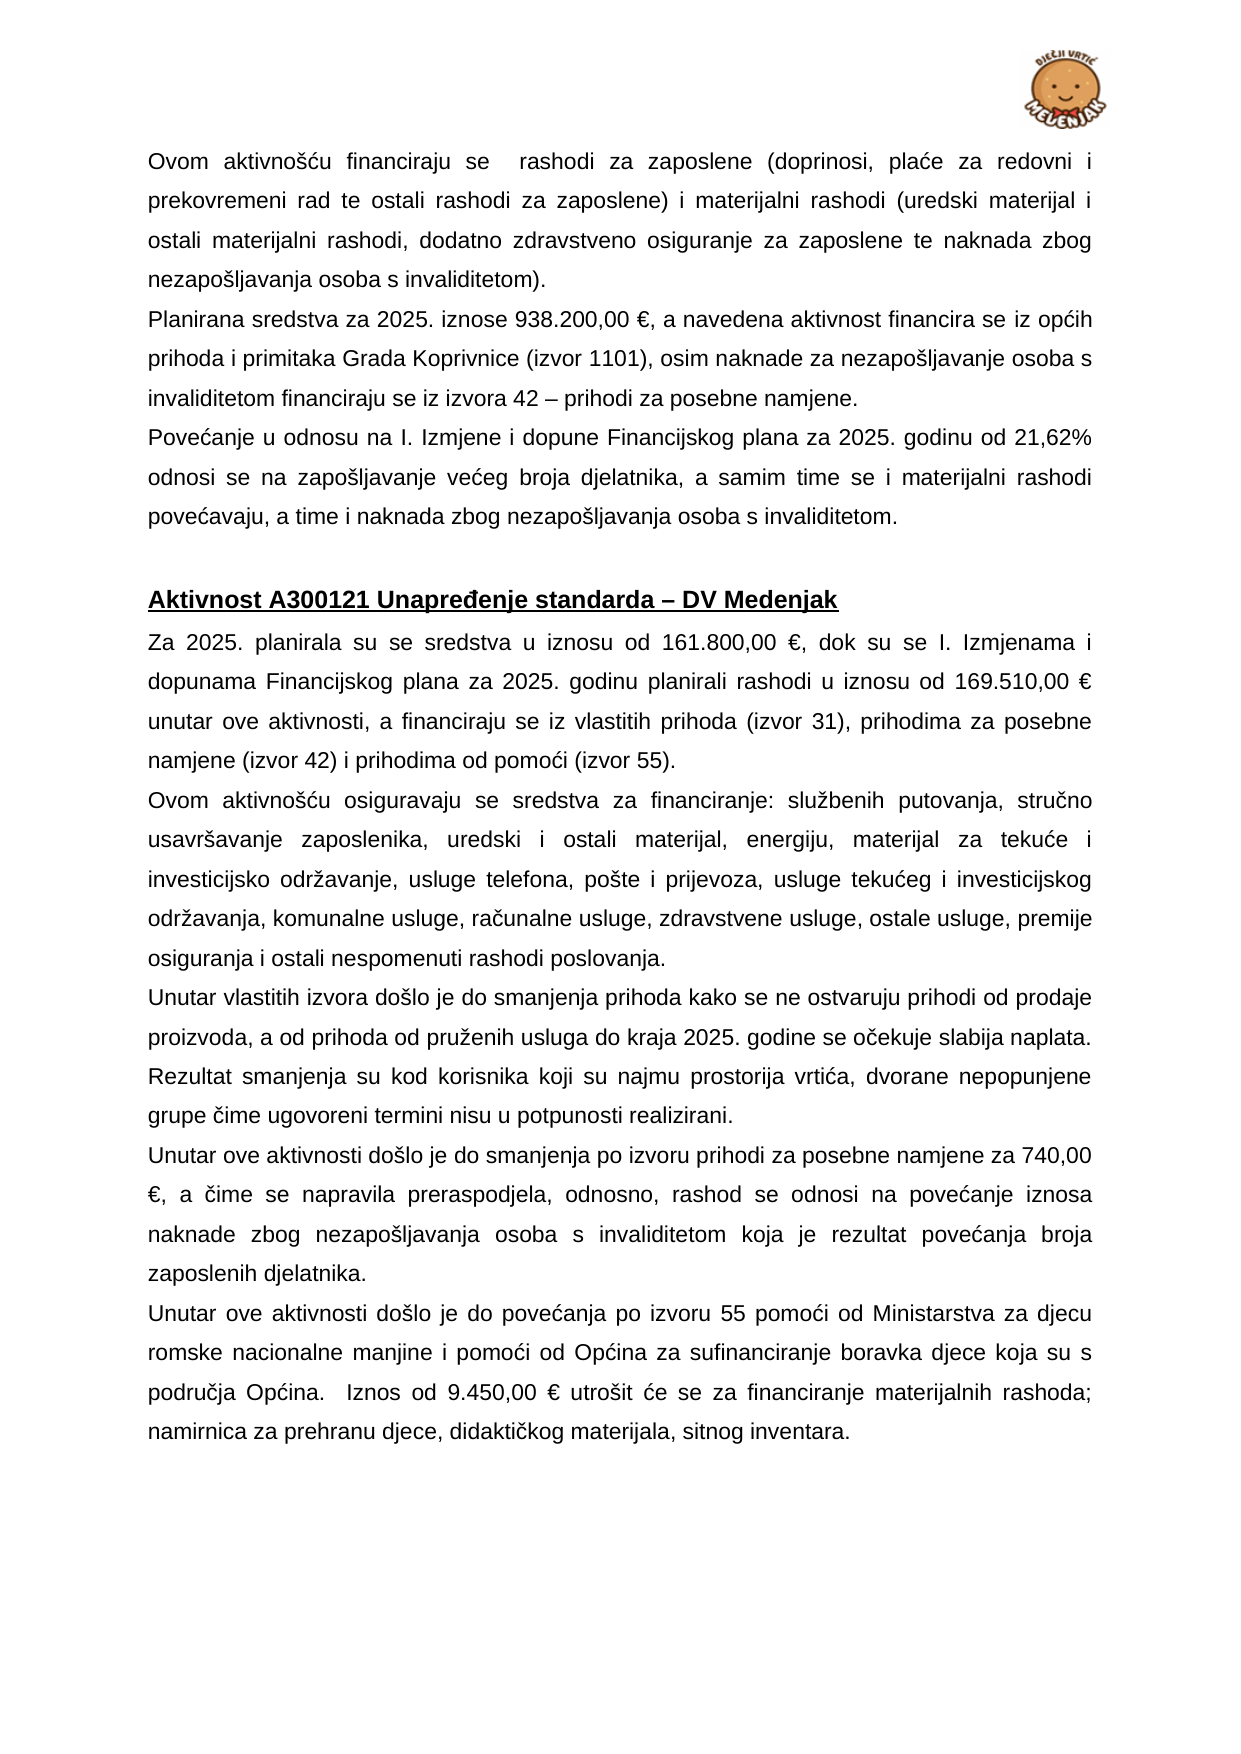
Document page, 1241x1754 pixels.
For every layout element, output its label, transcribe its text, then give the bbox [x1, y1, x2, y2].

text Aktivnost A300121 Unapređenje standarda – DV Medenjak [148, 586, 1093, 614]
text Povećanje u odnosu na I. Izmjene i dopune Financijskog plana za 2025. godinu od 21,62% odnosi se na zapošljavanje većeg broja djelatnika, a samim time se i materijalni rashodi povećavaju, a time i naknada zbog nezapošljavanja osoba s invaliditetom. [148, 424, 1093, 529]
text Ovom aktivnošću osiguravaju se sredstva za financiranje: službenih putovanja, stručno usavršavanje zaposlenika, uredski i ostali materijal, energiju, materijal za tekuće i investicijsko održavanje, usluge telefona, pošte i prijevoza, usluge tekućeg i investicijskog održavanja, komunalne usluge, računalne usluge, zdravstvene usluge, ostale usluge, premije osiguranja i ostali nespomenuti rashodi poslovanja. [148, 787, 1093, 971]
text Unutar ove aktivnosti došlo je do povećanja po izvoru 55 pomoći od Ministarstva za djecu romske nacionalne manjine i pomoći od Općina za sufinanciranje boravka djece koja su s područja Općina. Iznos od 9.450,00 € utrošit će se za financiranje materijalnih rashoda; namirnica za prehranu djece, didaktičkog materijala, sitnog inventara. [148, 1300, 1093, 1444]
text Planirana sredstva za 2025. iznose 938.200,00 €, a navedena aktivnost financira se iz općih prihoda i primitaka Grada Koprivnice (izvor 1101), osim naknade za nezapošljavanje osoba s invaliditetom financiraju se iz izvora 42 – prihodi za posebne namjene. [148, 306, 1093, 411]
text Unutar ove aktivnosti došlo je do smanjenja po izvoru prihodi za posebne namjene za 740,00 €, a čime se napravila preraspodjela, odnosno, rashod se odnosi na povećanje iznosa naknade zbog nezapošljavanja osoba s invaliditetom koja je rezultat povećanja broja zaposlenih djelatnika. [148, 1142, 1093, 1287]
text Unutar vlastitih izvora došlo je do smanjenja prihoda kako se ne ostvaruju prihodi od prodaje proizvoda, a od prihoda od pruženih usluga do kraja 2025. godine se očekuje slabija naplata. Rezultat smanjenja su kod korisnika koji su najmu prostorija vrtića, dvorane nepopunjene grupe čime ugovoreni termini nisu u potpunosti realizirani. [148, 984, 1093, 1129]
text Ovom aktivnošću financiraju se rashodi za zaposlene (doprinosi, plaće za redovni i prekovremeni rad te ostali rashodi za zaposlene) i materijalni rashodi (uredski materijal i ostali materijalni rashodi, dodatno zdravstveno osiguranje za zaposlene te naknada zbog nezapošljavanja osoba s invaliditetom). [148, 148, 1093, 292]
text Za 2025. planirala su se sredstva u iznosu od 161.800,00 €, dok su se I. Izmjenama i dopunama Financijskog plana za 2025. godinu planirali rashodi u iznosu od 169.510,00 € unutar ove aktivnosti, a financiraju se iz vlastitih prihoda (izvor 31), prihodima za posebne namjene (izvor 42) i prihodima od pomoći (izvor 55). [148, 629, 1093, 773]
picture [1020, 50, 1111, 129]
